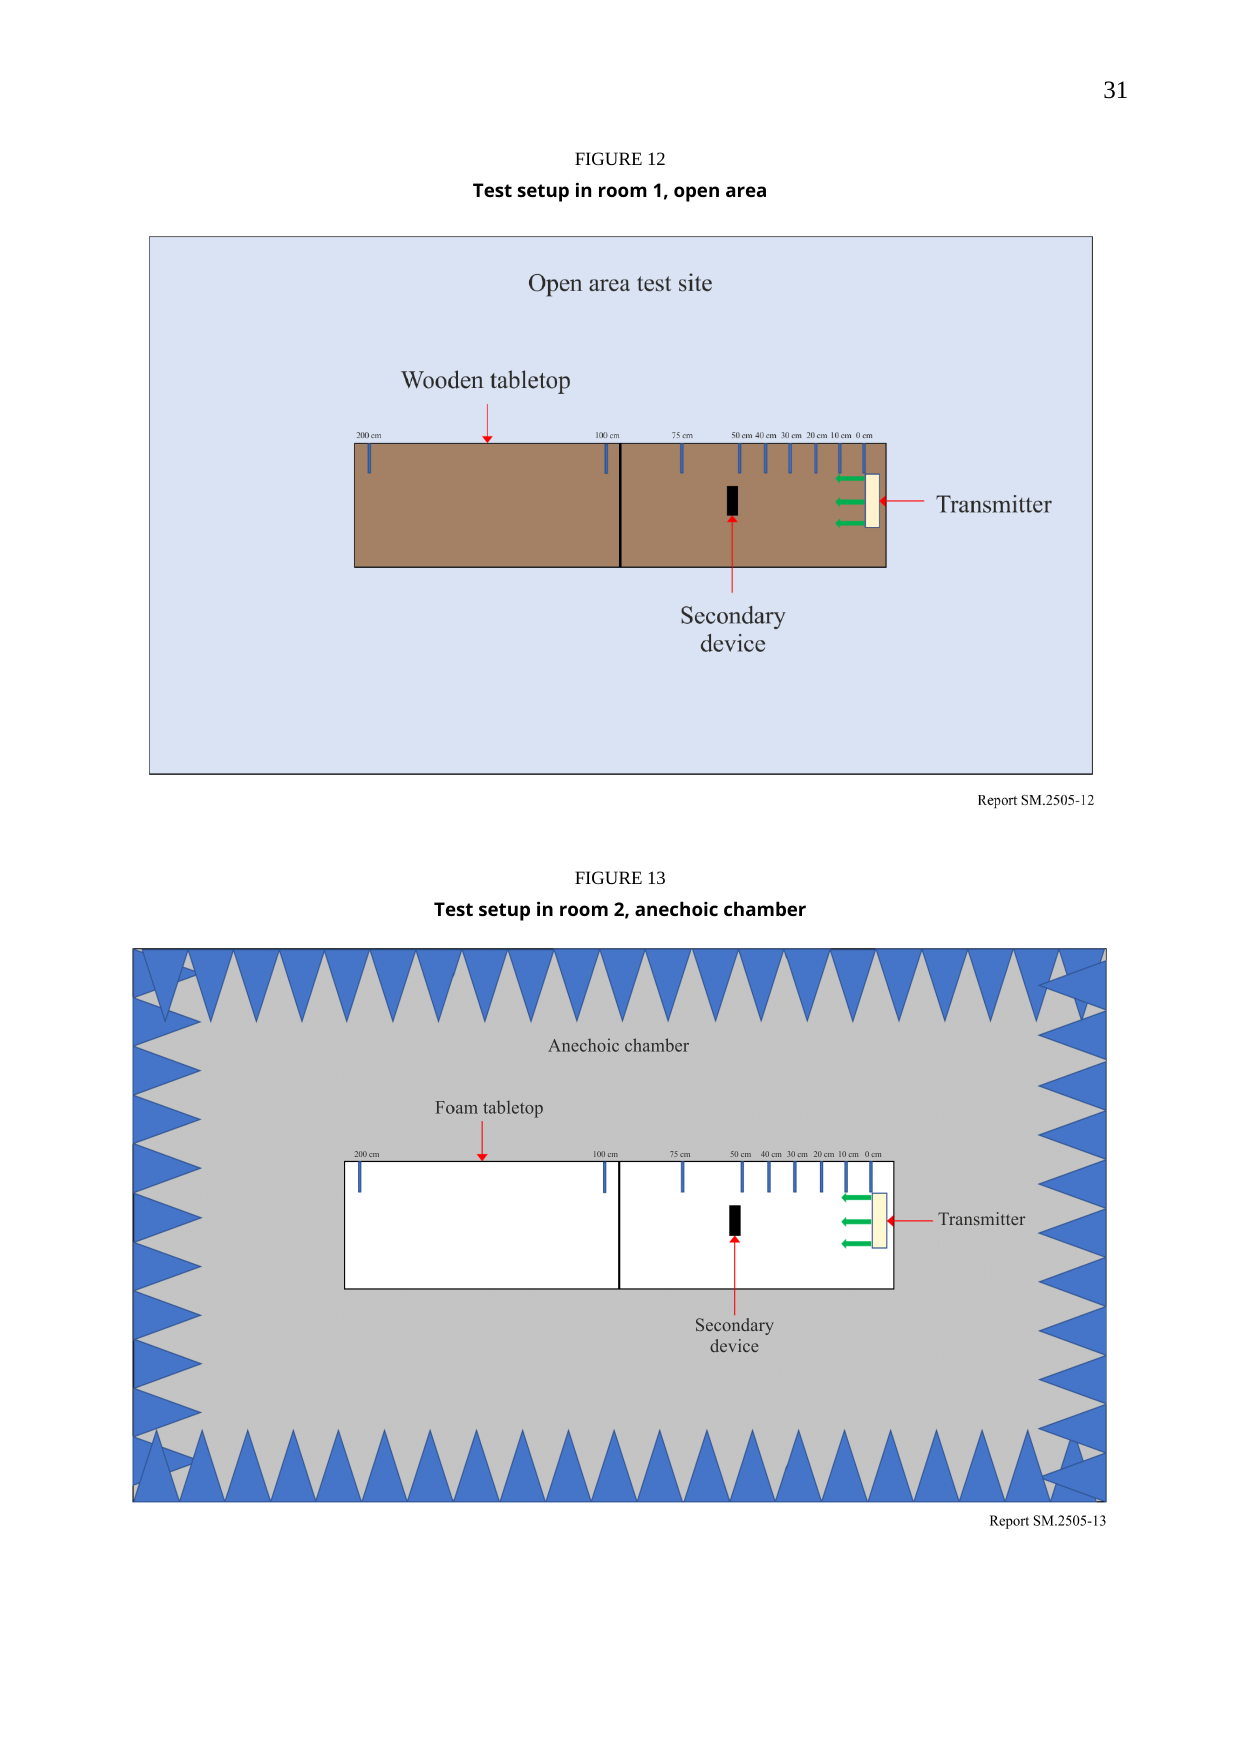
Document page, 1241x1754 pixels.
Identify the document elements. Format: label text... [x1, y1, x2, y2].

title Test setup in room 2, anechoic chamber [118, 897, 1122, 922]
text Figure 12 [118, 148, 1122, 169]
text Figure 13 [118, 867, 1122, 888]
picture [121, 934, 1119, 1538]
picture [139, 215, 1101, 817]
title Test setup in room 1, open area [118, 178, 1122, 203]
